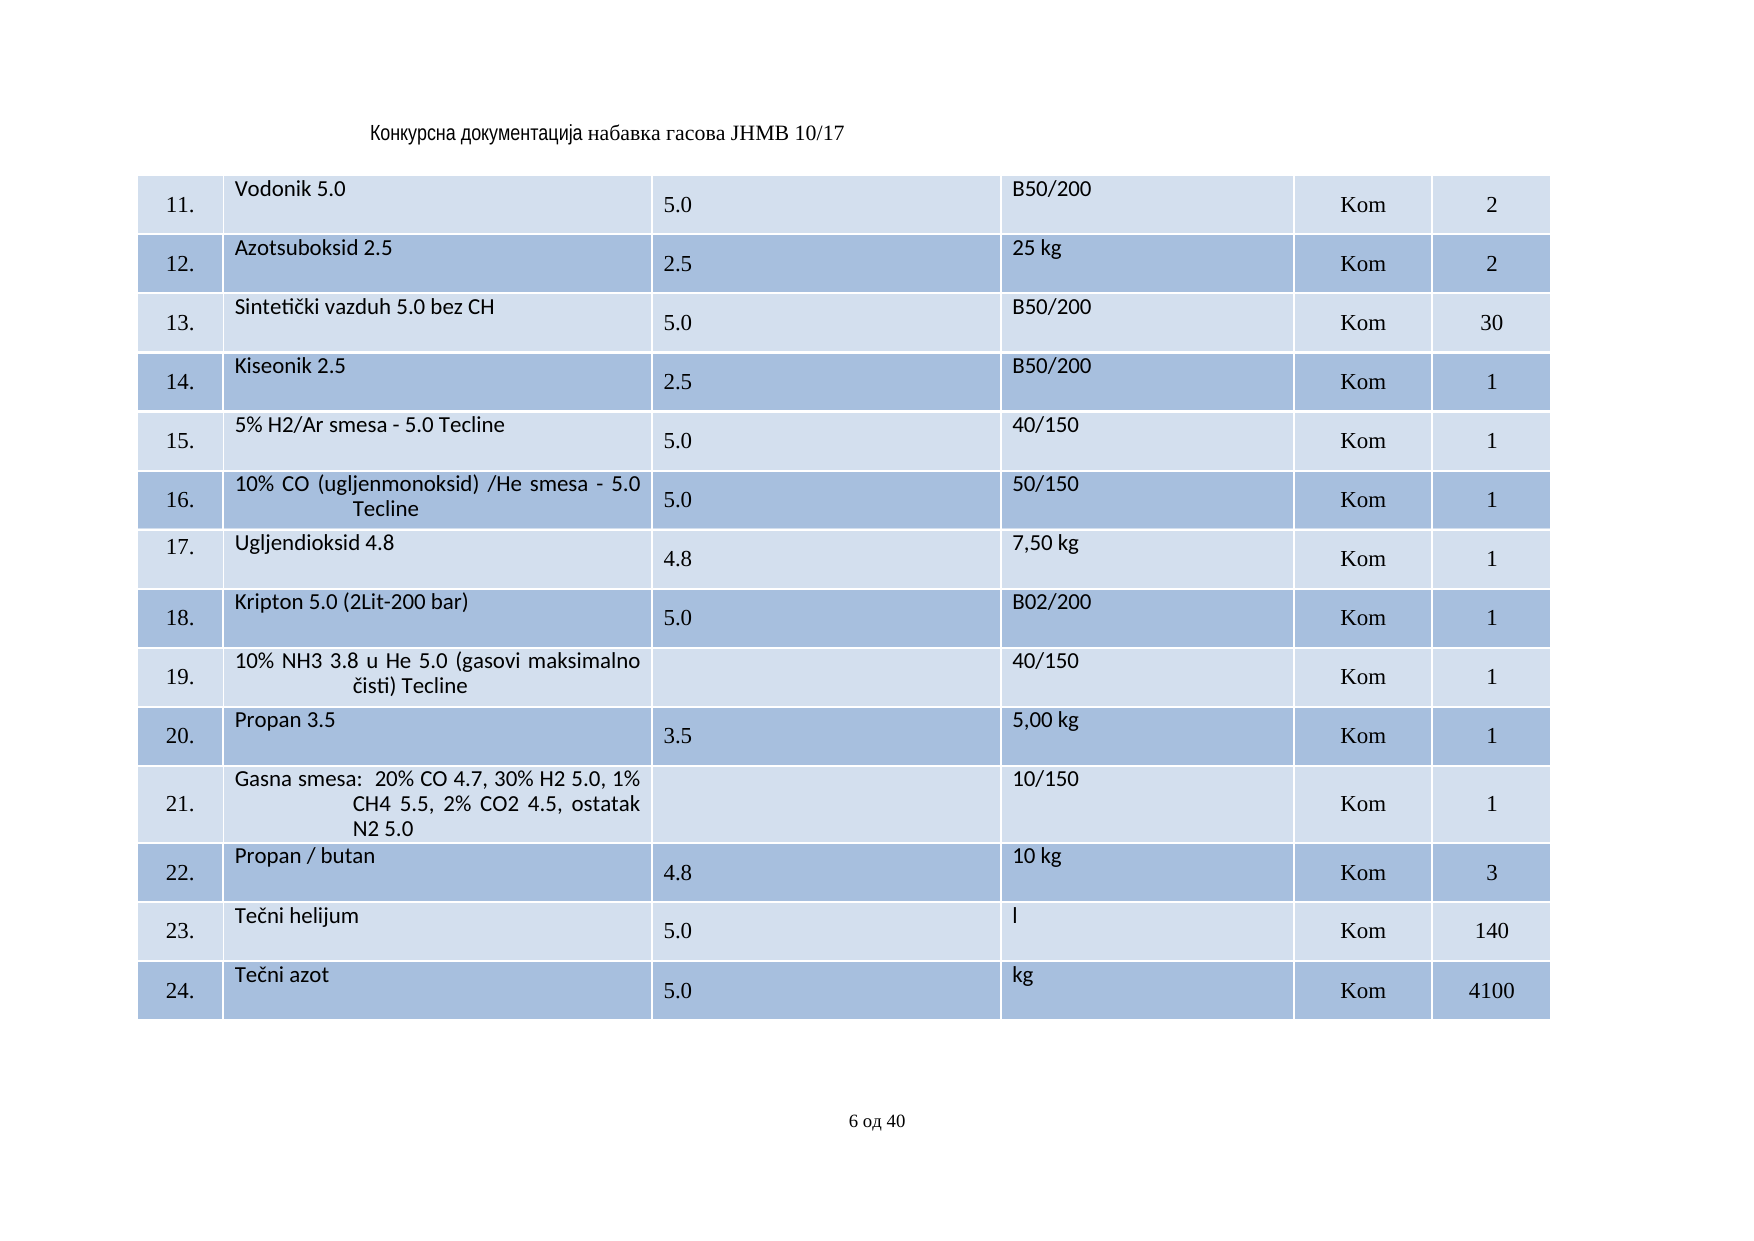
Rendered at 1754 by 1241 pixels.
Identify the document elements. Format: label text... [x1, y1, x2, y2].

table_cell 17. [138, 531, 223, 588]
table_cell Kom [1295, 235, 1431, 292]
table_cell Tečni azot [224, 962, 651, 1019]
table_cell 5,00 kg [1002, 708, 1293, 765]
table_cell 4.8 [653, 844, 1000, 901]
table_cell 140 [1433, 903, 1550, 960]
table_cell B50/200 [1002, 176, 1293, 233]
table_cell Kom [1295, 531, 1431, 588]
table_cell 10% CO (ugljenmonoksid) /He smesa - 5.0 Tecline [224, 472, 651, 528]
table_cell Kom [1295, 294, 1431, 351]
table_cell 10/150 [1002, 767, 1293, 842]
table_cell Kom [1295, 590, 1431, 647]
table_cell 5.0 [653, 903, 1000, 960]
table_cell 19. [138, 649, 223, 706]
table_cell 4100 [1433, 962, 1550, 1019]
table_cell Azotsuboksid 2.5 [224, 235, 651, 292]
table_cell B02/200 [1002, 590, 1293, 647]
table_cell 3.5 [653, 708, 1000, 765]
table_cell [653, 767, 1000, 842]
table_cell Ugljendioksid 4.8 [224, 531, 651, 588]
table_cell 1 [1433, 767, 1550, 842]
table_cell 5.0 [653, 472, 1000, 528]
table_cell 13. [138, 294, 223, 351]
table_cell Kom [1295, 176, 1431, 233]
table_cell 2 [1433, 235, 1550, 292]
table_cell 20. [138, 708, 222, 765]
table_cell Kom [1295, 472, 1431, 528]
table_cell 40/150 [1002, 413, 1293, 469]
table_cell Kom [1295, 844, 1431, 901]
table_cell Kom [1295, 767, 1431, 842]
table_cell 1 [1433, 354, 1550, 410]
table_cell l [1002, 903, 1293, 960]
table_cell 50/150 [1002, 472, 1293, 528]
table_cell Kom [1295, 962, 1431, 1019]
table_cell 12. [138, 235, 222, 292]
table_cell 30 [1433, 294, 1550, 351]
table_cell Propan / butan [224, 844, 651, 901]
table_cell 22. [138, 844, 222, 901]
table_cell 5.0 [653, 590, 1000, 647]
table_cell 25 kg [1002, 235, 1293, 292]
table_cell Gasna smesa: 20% CO 4.7, 30% H2 5.0, 1% CH4 5.5, 2% CO2 4.5, ostatak N2 5.0 [224, 767, 651, 842]
table_cell 5.0 [653, 294, 1000, 351]
table_cell 1 [1433, 531, 1550, 588]
table_cell 1 [1433, 708, 1550, 765]
table_cell 5.0 [653, 413, 1000, 469]
table_cell 7,50 kg [1002, 531, 1293, 588]
table_cell 18. [138, 590, 222, 647]
table_cell Tečni helijum [224, 903, 651, 960]
table_cell Kom [1295, 649, 1431, 706]
table_cell 5.0 [653, 962, 1000, 1019]
table_cell 21. [138, 767, 223, 842]
table_cell 2 [1433, 176, 1550, 233]
table_cell Sintetički vazduh 5.0 bez CH [224, 294, 651, 351]
table_cell 1 [1433, 472, 1550, 528]
table_cell B50/200 [1002, 294, 1293, 351]
table_cell 40/150 [1002, 649, 1293, 706]
table_cell 1 [1433, 590, 1550, 647]
table_cell Vodonik 5.0 [224, 176, 651, 233]
table_cell 11. [138, 176, 223, 233]
table_cell 3 [1433, 844, 1550, 901]
table_cell 4.8 [653, 531, 1000, 588]
table_cell Kiseonik 2.5 [224, 354, 651, 410]
table_cell 15. [138, 413, 223, 469]
table_cell Kripton 5.0 (2Lit-200 bar) [224, 590, 651, 647]
table_cell 2.5 [653, 235, 1000, 292]
table_cell 5% H2/Ar smesa - 5.0 Tecline [224, 413, 651, 469]
table_cell [653, 649, 1000, 706]
table_cell 1 [1433, 649, 1550, 706]
table_cell Kom [1295, 903, 1431, 960]
table_cell 23. [138, 903, 223, 960]
table_cell 16. [138, 472, 222, 528]
table_cell 2.5 [653, 354, 1000, 410]
table_cell B50/200 [1002, 354, 1293, 410]
table_cell 14. [138, 354, 222, 410]
table_cell Propan 3.5 [224, 708, 651, 765]
table_cell 10% NH3 3.8 u He 5.0 (gasovi maksimalno čisti) Tecline [224, 649, 651, 706]
table_cell kg [1002, 962, 1293, 1019]
table_cell Kom [1295, 413, 1431, 469]
table_cell Kom [1295, 708, 1431, 765]
table_cell 10 kg [1002, 844, 1293, 901]
table_cell 5.0 [653, 176, 1000, 233]
table_cell 1 [1433, 413, 1550, 469]
table_cell Kom [1295, 354, 1431, 410]
table_cell 24. [138, 962, 222, 1019]
